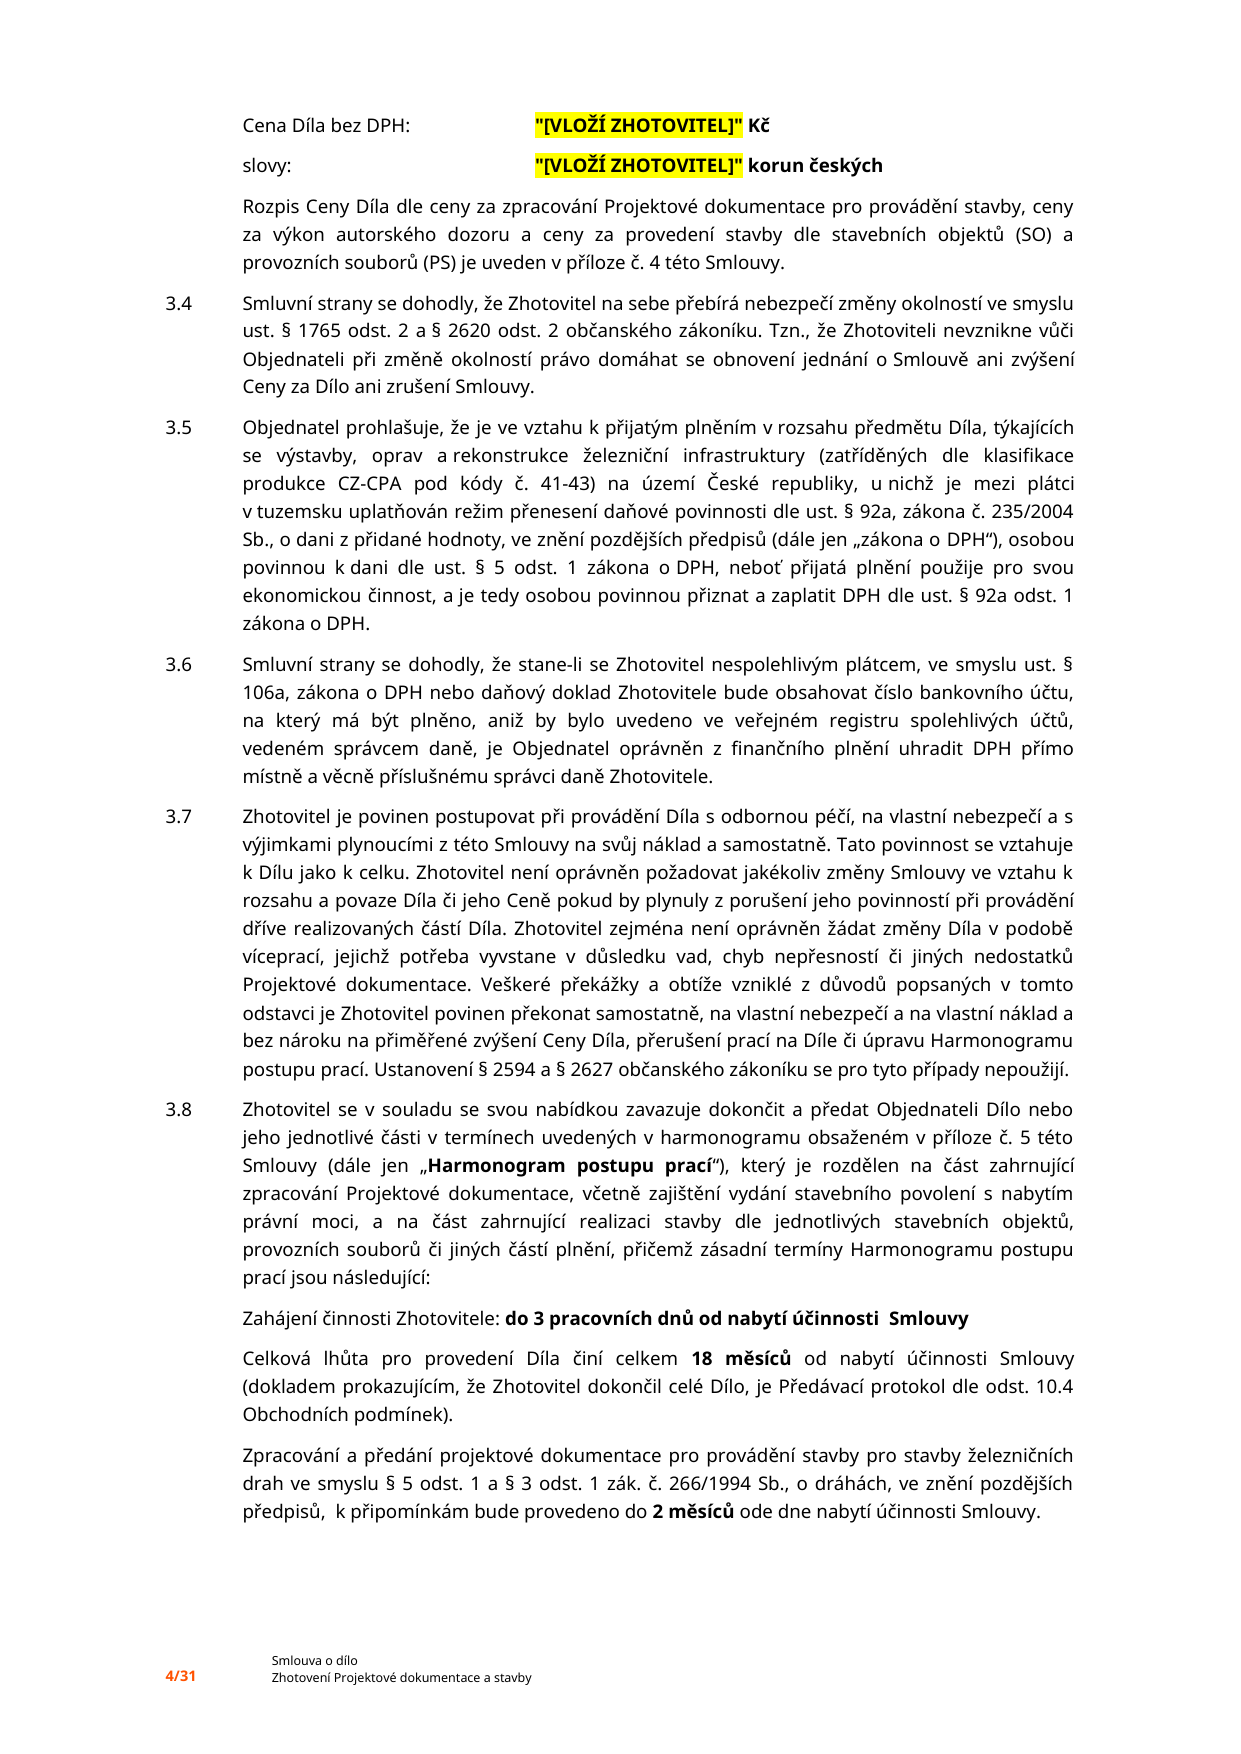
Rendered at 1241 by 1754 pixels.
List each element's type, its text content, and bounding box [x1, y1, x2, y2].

text Zpracování a předání projektové dokumentace pro provádění stavby pro stavby železničních drah ve smyslu § 5 odst. 1 a § 3 odst. 1 zák. č. 266/1994 Sb., o dráhách, ve znění pozdějších předpisů, k připomínkám bude provedeno do 2 měsíců ode dne nabytí účinnosti Smlouvy. [242, 1442, 1075, 1524]
text Rozpis Ceny Díla dle ceny za zpracování Projektové dokumentace pro provádění stavby, ceny za výkon autorského dozoru a ceny za provedení stavby dle stavebních objektů (SO) a provozních souborů (PS) je uveden v příloze č. 4 této Smlouvy. [242, 193, 1075, 275]
text Cena Díla bez DPH: "[VLOŽÍ ZHOTOVITEL]" Kč [743, 112, 1075, 138]
text slovy: "[VLOŽÍ ZHOTOVITEL]" korun českých [743, 153, 1075, 178]
text Smluvní strany se dohodly, že Zhotovitel na sebe přebírá nebezpečí změny okolností ve smyslu ust. § 1765 odst. 2 a § 2620 odst. 2 občanského zákoníku. Tzn., že Zhotoviteli nevznikne vůči Objednateli při změně okolností právo domáhat se obnovení jednání o Smlouvě ani zvýšení Ceny za Dílo ani zrušení Smlouvy. [165, 290, 1075, 399]
text slovy: "[VLOŽÍ ZHOTOVITEL]" korun českých [242, 153, 535, 178]
text Zhotovitel se v souladu se svou nabídkou zavazuje dokončit a předat Objednateli Dílo nebo jeho jednotlivé části v termínech uvedených v harmonogramu obsaženém v příloze č. 5 této Smlouvy (dále jen „Harmonogram postupu prací“), který je rozdělen na část zahrnující zpracování Projektové dokumentace, včetně zajištění vydání stavebního povolení s nabytím právní moci, a na část zahrnující realizaci stavby dle jednotlivých stavebních objektů, provozních souborů či jiných částí plnění, přičemž zásadní termíny Harmonogramu postupu prací jsou následující: [165, 1096, 1075, 1290]
text Smluvní strany se dohodly, že stane-li se Zhotovitel nespolehlivým plátcem, ve smyslu ust. § 106a, zákona o DPH nebo daňový doklad Zhotovitele bude obsahovat číslo bankovního účtu, na který má být plněno, aniž by bylo uvedeno ve veřejném registru spolehlivých účtů, vedeném správcem daně, je Objednatel oprávněn z finančního plnění uhradit DPH přímo místně a věcně příslušnému správci daně Zhotovitele. [165, 651, 1075, 789]
text Cena Díla bez DPH: "[VLOŽÍ ZHOTOVITEL]" Kč [242, 112, 535, 138]
text Objednatel prohlašuje, že je ve vztahu k přijatým plněním v rozsahu předmětu Díla, týkajících se výstavby, oprav a rekonstrukce železniční infrastruktury (zatříděných dle klasifikace produkce CZ-CPA pod kódy č. 41-43) na území České republiky, u nichž je mezi plátci v tuzemsku uplatňován režim přenesení daňové povinnosti dle ust. § 92a, zákona č. 235/2004 Sb., o dani z přidané hodnoty, ve znění pozdějších předpisů (dále jen „zákona o DPH“), osobou povinnou k dani dle ust. § 5 odst. 1 zákona o DPH, neboť přijatá plnění použije pro svou ekonomickou činnost, a je tedy osobou povinnou přiznat a zaplatit DPH dle ust. § 92a odst. 1 zákona o DPH. [165, 414, 1075, 636]
text Zhotovitel je povinen postupovat při provádění Díla s odbornou péčí, na vlastní nebezpečí a s výjimkami plynoucími z této Smlouvy na svůj náklad a samostatně. Tato povinnost se vztahuje k Dílu jako k celku. Zhotovitel není oprávněn požadovat jakékoliv změny Smlouvy ve vztahu k rozsahu a povaze Díla či jeho Ceně pokud by plynuly z porušení jeho povinností při provádění dříve realizovaných částí Díla. Zhotovitel zejména není oprávněn žádat změny Díla v podobě víceprací, jejichž potřeba vyvstane v důsledku vad, chyb nepřesností či jiných nedostatků Projektové dokumentace. Veškeré překážky a obtíže vzniklé z důvodů popsaných v tomto odstavci je Zhotovitel povinen překonat samostatně, na vlastní nebezpečí a na vlastní náklad a bez nároku na přiměřené zvýšení Ceny Díla, přerušení prací na Díle či úpravu Harmonogramu postupu prací. Ustanovení § 2594 a § 2627 občanského zákoníku se pro tyto případy nepoužijí. [165, 804, 1075, 1081]
text Zahájení činnosti Zhotovitele: do 3 pracovních dnů od nabytí účinnosti Smlouvy [242, 1305, 1075, 1331]
text Celková lhůta pro provedení Díla činí celkem 18 měsíců od nabytí účinnosti Smlouvy (dokladem prokazujícím, že Zhotovitel dokončil celé Dílo, je Předávací protokol dle odst. 10.4 Obchodních podmínek). [242, 1346, 1075, 1427]
